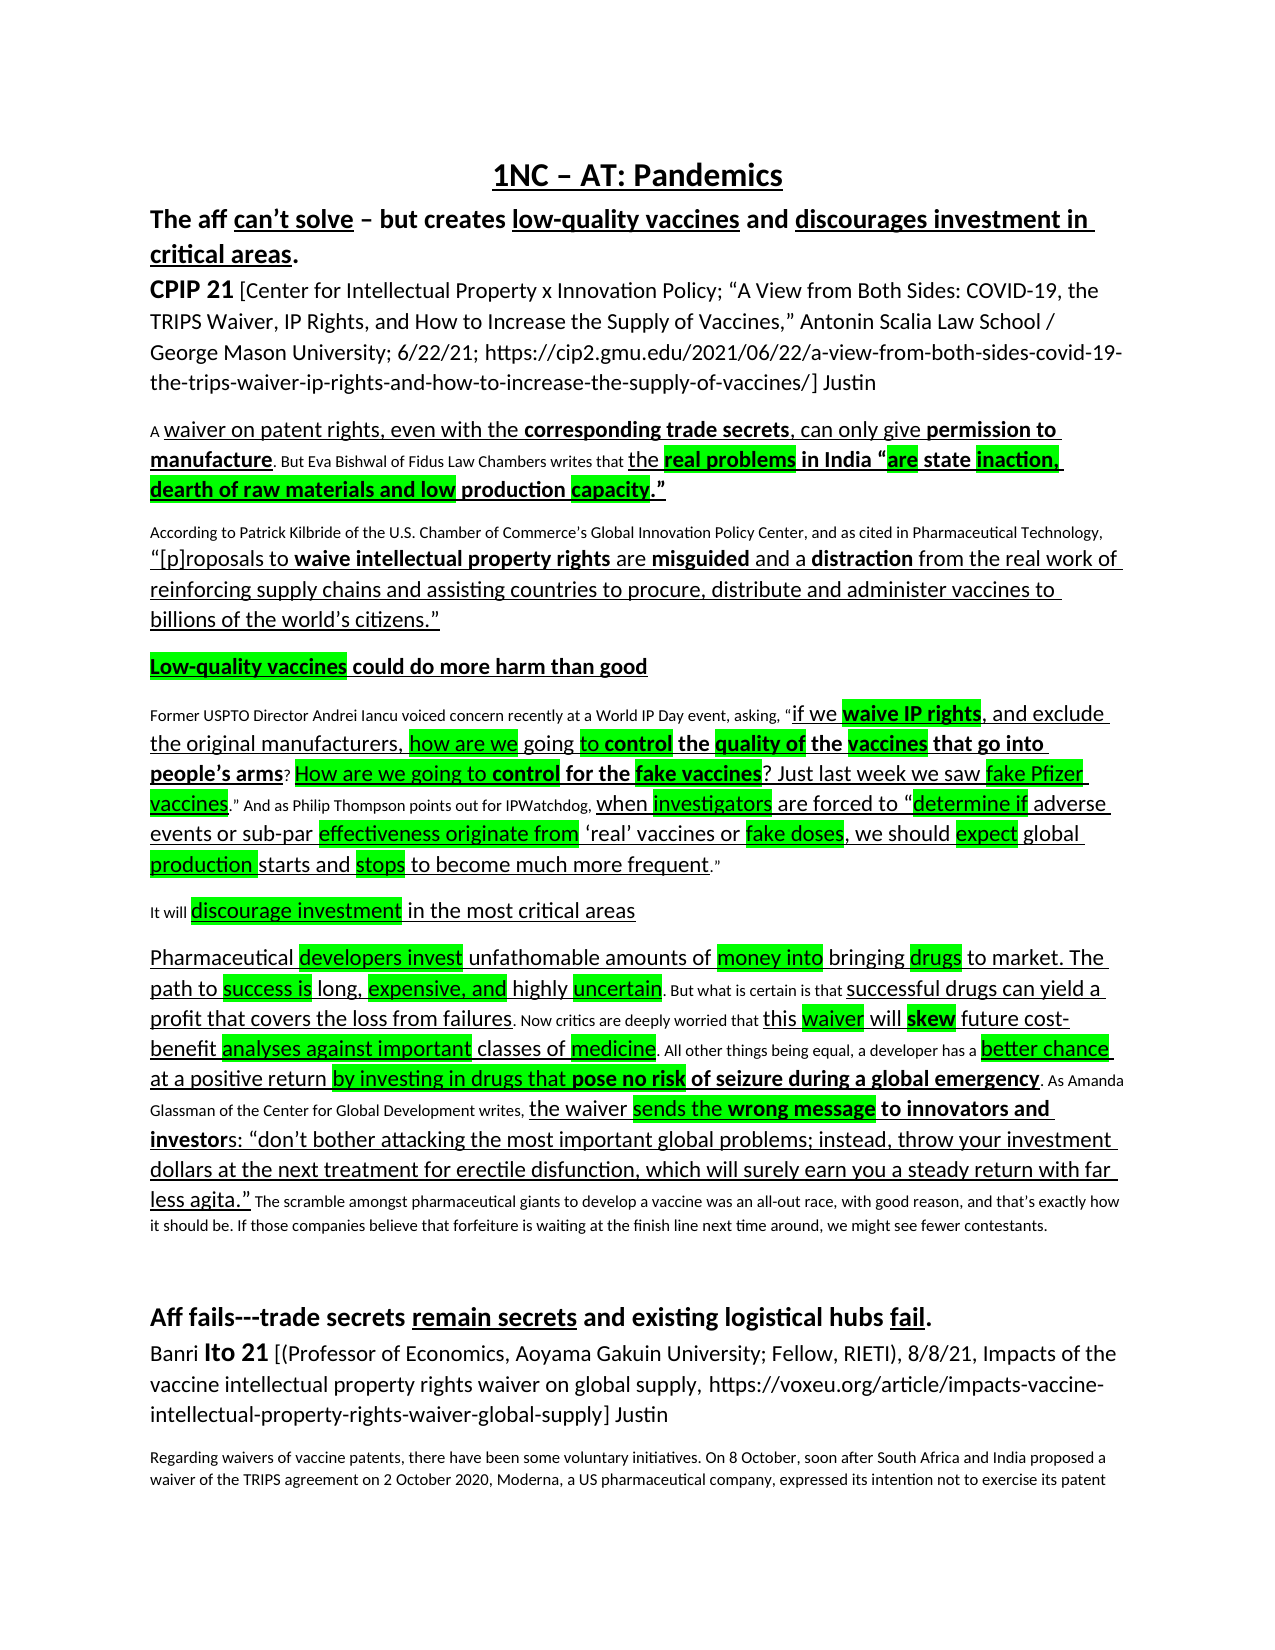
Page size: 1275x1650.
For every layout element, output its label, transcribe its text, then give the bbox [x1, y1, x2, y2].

text CPIP 21 [Center for Intellectual Property x Innovation Policy; “A View from Both Sides: COVID-19, the TRIPS Waiver, IP Rights, and How to Increase the Supply of Vaccines,” Antonin Scalia Law School / George Mason University; 6/22/21; https://cip2.gmu.edu/2021/06/22/a-view-from-both-sides-covid-19-the-trips-waiver-ip-rights-and-how-to-increase-the-supply-of-vaccines/] Justin [150, 272, 1125, 396]
text It will discourage investment in the most critical areas [402, 897, 1125, 925]
text Low-quality vaccines could do more harm than good [347, 652, 1125, 680]
text Pharmaceutical developers invest unfathomable amounts of money into bringing drugs to market. The path to success is long, expensive, and highly uncertain. But what is certain is that successful drugs can yield a profit that covers the loss from failures. Now critics are deeply worried that this waiver will skew future cost-benefit analyses against important classes of medicine. All other things being equal, a developer has a better chance at a positive return by investing in drugs that pose no risk of seizure during a global emergency. As Amanda Glassman of the Center for Global Development writes, the waiver sends the wrong message to innovators and investors: “don’t bother attacking the most important global problems; instead, throw your investment dollars at the next treatment for erectile disfunction, which will surely earn you a steady return with far less agita.” The scramble amongst pharmaceutical giants to develop a vaccine was an all-out race, with good reason, and that’s exactly how it should be. If those companies believe that forfeiture is waiting at the finish line next time around, we might see fewer contestants. [150, 943, 1125, 1235]
text A waiver on patent rights, even with the corresponding trade secrets, can only give permission to manufacture. But Eva Bishwal of Fidus Law Chambers writes that the real problems in India “are state inaction, dearth of raw materials and low production capacity.” [150, 415, 1125, 503]
subtitle Aff fails---trade secrets remain secrets and existing logistical hubs fail. [150, 1300, 1125, 1333]
subtitle The aff can’t solve – but creates low-quality vaccines and discourages investment in critical areas. [150, 202, 1125, 270]
subtitle 1NC – AT: Pandemics [150, 154, 1125, 195]
text Banri Ito 21 [(Professor of Economics, Aoyama Gakuin University; Fellow, RIETI), 8/8/21, Impacts of the vaccine intellectual property rights waiver on global supply, https://voxeu.org/article/impacts-vaccine-intellectual-property-rights-waiver-global-supply] Justin [150, 1335, 1125, 1429]
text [150, 1447, 1125, 1490]
text Former USPTO Director Andrei Iancu voiced concern recently at a World IP Day event, asking, “if we waive IP rights, and exclude the original manufacturers, how are we going to control the quality of the vaccines that go into people’s arms? How are we going to control for the fake vaccines? Just last week we saw fake Pfizer vaccines.” And as Philip Thompson points out for IPWatchdog, when investigators are forced to “determine if adverse events or sub-par effectiveness originate from ‘real’ vaccines or fake doses, we should expect global production starts and stops to become much more frequent.” [150, 699, 1125, 878]
text According to Patrick Kilbride of the U.S. Chamber of Commerce’s Global Innovation Policy Center, and as cited in Pharmaceutical Technology, “[p]roposals to waive intellectual property rights are misguided and a distraction from the real work of reinforcing supply chains and assisting countries to procure, distribute and administer vaccines to billions of the world’s citizens.” [150, 522, 1125, 633]
